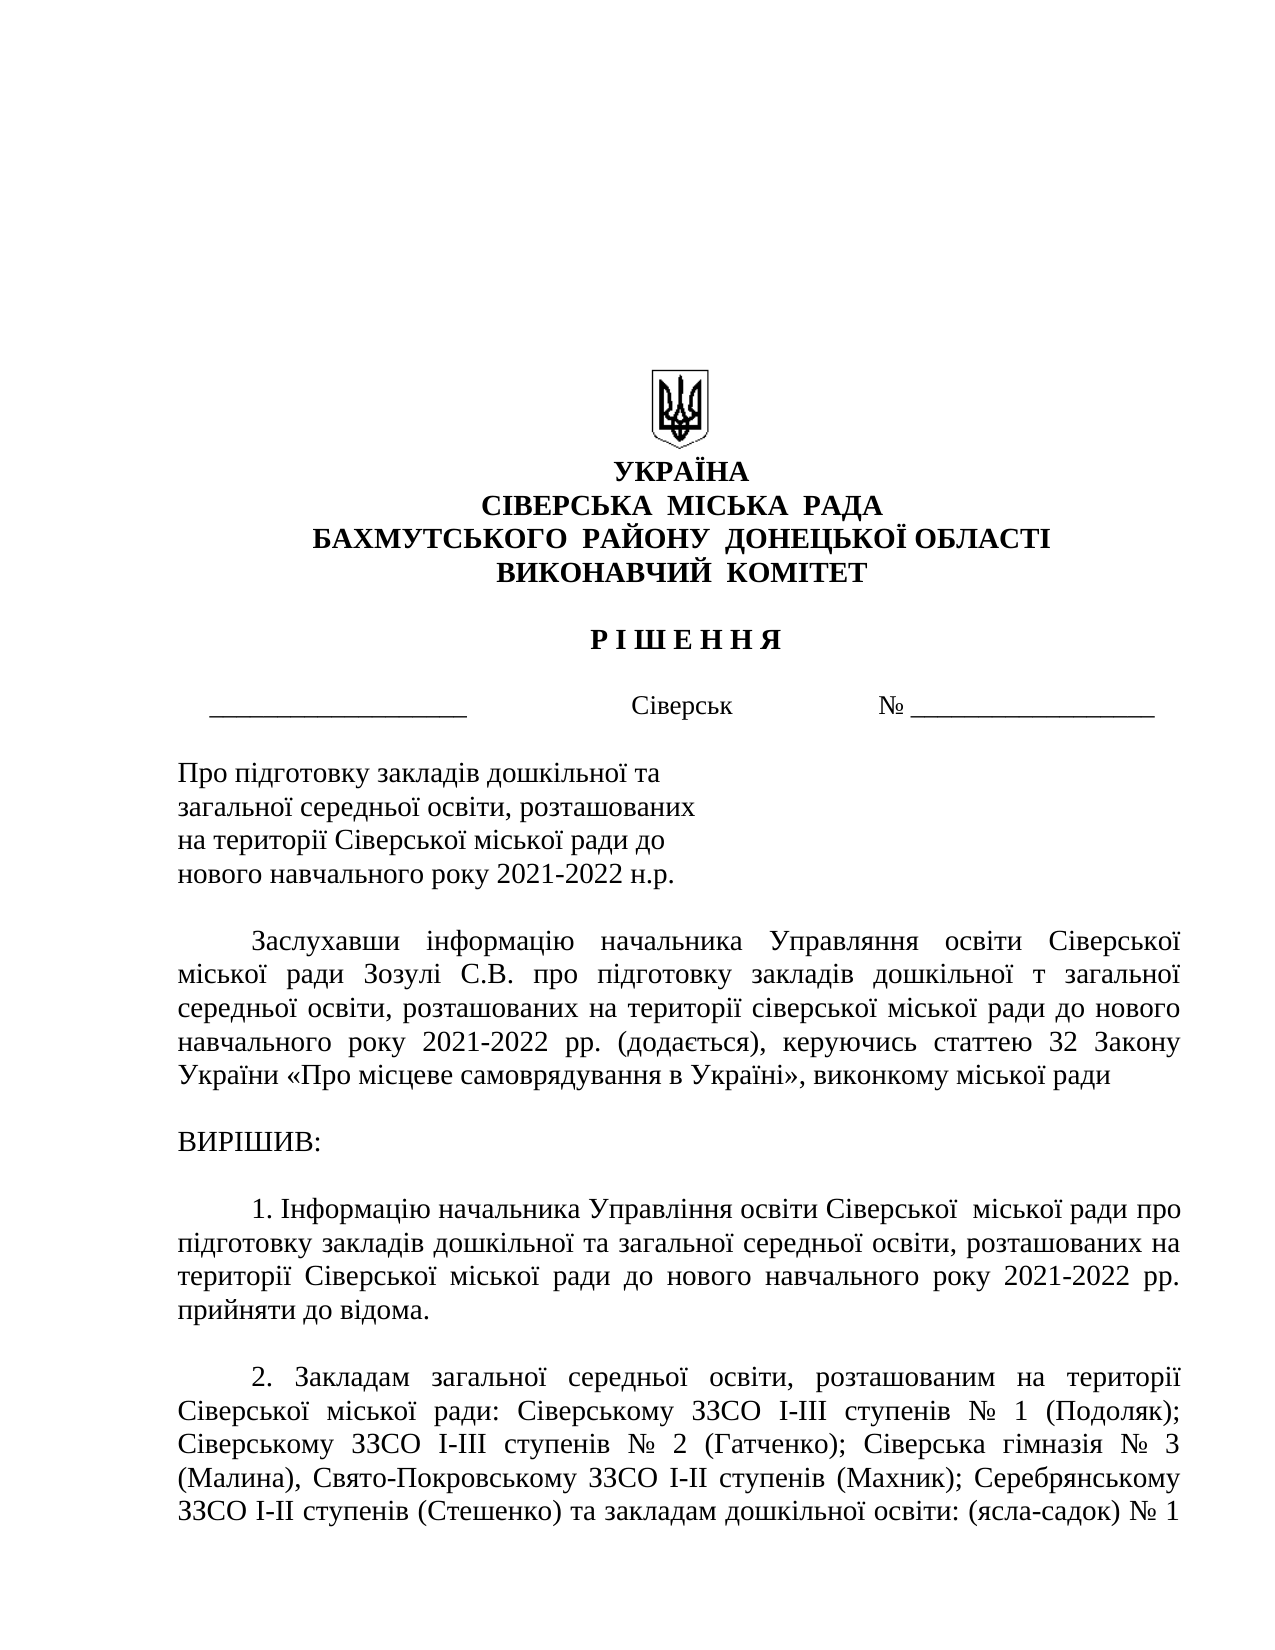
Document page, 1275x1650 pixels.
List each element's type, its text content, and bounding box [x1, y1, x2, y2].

table_header Сіверськ [521, 689, 843, 722]
text Заслухавши інформацію начальника Управляння освіти Сіверської міської ради Зозулі С.В. про підготовку закладів дошкільної т загальної середньої освіти, розташованих на території сіверської міської ради до нового навчального року 2021-2022 рр. (додається), керуючись статтею 32 Закону України «Про місцеве самоврядування в Україні», виконкому міської ради [177, 923, 1181, 1091]
text СІВЕРСЬКА МІСЬКА РАДА [177, 488, 1186, 521]
text УКРАЇНА [176, 454, 1186, 488]
table_header ___________________ [198, 689, 521, 722]
text Про підготовку закладів дошкільної та загальної середньої освіти, розташованих на території Сіверської міської ради до нового навчального року 2021-2022 н.р. [177, 755, 709, 889]
text 1. Інформацію начальника Управління освіти Сіверської міської ради про підготовку закладів дошкільної та загальної середньої освіти, розташованих на території Сіверської міської ради до нового навчального року 2021-2022 рр. прийняти до відома. [177, 1191, 1181, 1326]
text Р І Ш Е Н Н Я [177, 622, 1186, 656]
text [177, 1359, 1181, 1527]
text БАХМУТСЬКОГО РАЙОНУ ДОНЕЦЬКОЇ ОБЛАСТІ [177, 521, 1186, 555]
table_header № __________________ [843, 689, 1166, 722]
text ВИРІШИВ: [177, 1124, 1181, 1158]
text ВИКОНАВЧИЙ КОМІТЕТ [177, 555, 1186, 588]
